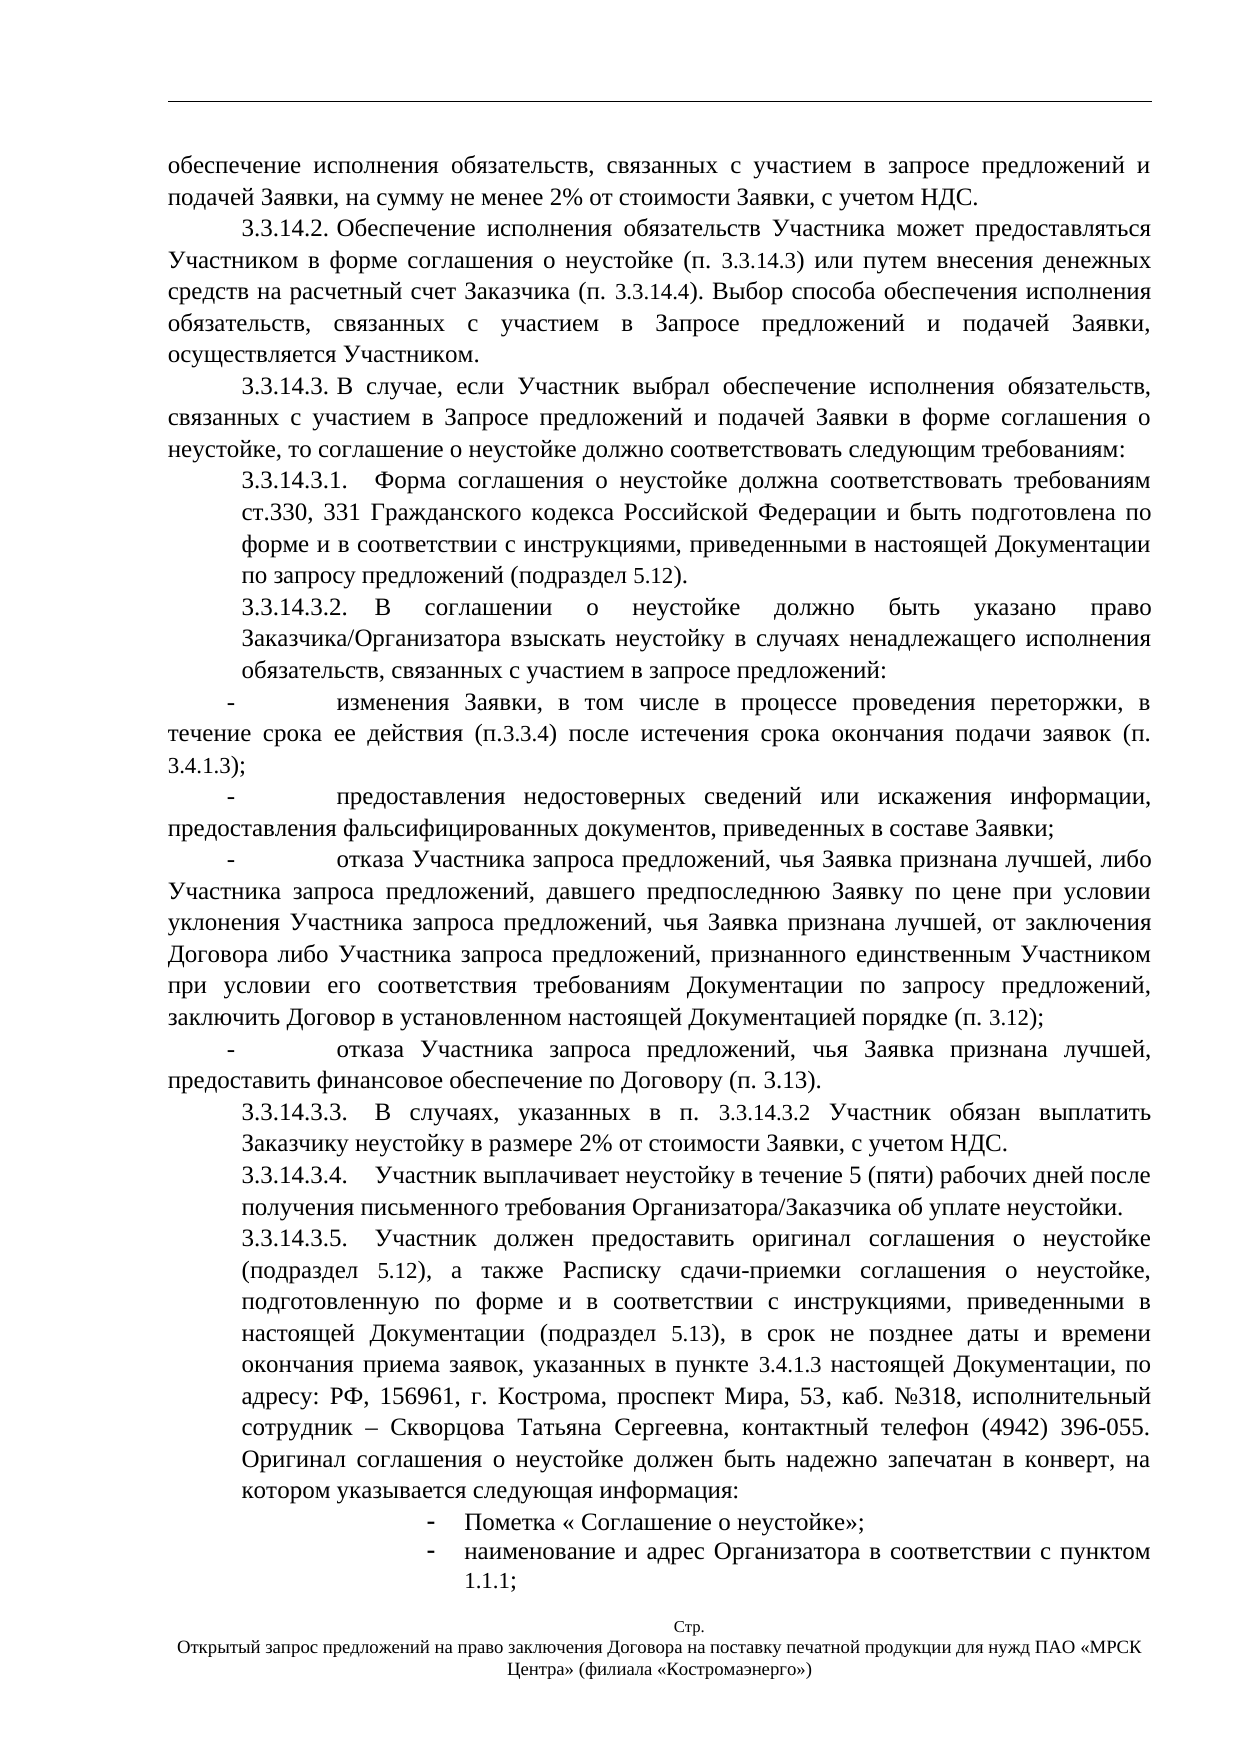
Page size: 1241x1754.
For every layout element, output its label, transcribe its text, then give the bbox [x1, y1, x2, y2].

list Обеспечение исполнения обязательств Участника может предоставляться Участником в форме соглашения о неустойке (п. 3.3.14.3) или путем внесения денежных средств на расчетный счет Заказчика (п. 3.3.14.4). Выбор способа обеспечения исполнения обязательств, связанных с участием в Запросе предложений и подачей Заявки, осуществляется Участником. [168, 213, 1152, 368]
list отказа Участника запроса предложений, чья Заявка признана лучшей, либо Участника запроса предложений, давшего предпоследнюю Заявку по цене при условии уклонения Участника запроса предложений, чья Заявка признана лучшей, от заключения Договора либо Участника запроса предложений, признанного единственным Участником при условии его соответствия требованиям Документации по запросу предложений, заключить Договор в установленном настоящей Документацией порядке (п. 3.12); [168, 844, 1152, 1031]
list Участник должен предоставить оригинал соглашения о неустойке (подраздел 5.12), а также Расписку сдачи-приемки соглашения о неустойке, подготовленную по форме и в соответствии с инструкциями, приведенными в настоящей Документации (подраздел 5.13), в срок не позднее даты и времени окончания приема заявок, указанных в пункте 3.4.1.3 настоящей Документации, по адресу: РФ, 156961, г. Кострома, проспект Мира, 53, каб. №318, исполнительный сотрудник – Скворцова Татьяна Сергеевна, контактный телефон (4942) 396-055. Оригинал соглашения о неустойке должен быть надежно запечатан в конверт, на котором указывается следующая информация: [241, 1223, 1152, 1504]
list Пометка « Соглашение о неустойке»; [427, 1507, 1152, 1536]
list отказа Участника запроса предложений, чья Заявка признана лучшей, предоставить финансовое обеспечение по Договору (п. 3.13). [168, 1034, 1152, 1094]
list Форма соглашения о неустойке должна соответствовать требованиям ст.330, 331 Гражданского кодекса Российской Федерации и быть подготовлена по форме и в соответствии с инструкциями, приведенными в настоящей Документации по запросу предложений (подраздел 5.12). [241, 466, 1152, 589]
list В случае, если Участник выбрал обеспечение исполнения обязательств, связанных с участием в Запросе предложений и подачей Заявки в форме соглашения о неустойке, то соглашение о неустойке должно соответствовать следующим требованиям: [168, 371, 1152, 463]
list В соглашении о неустойке должно быть указано право Заказчика/Организатора взыскать неустойку в случаях ненадлежащего исполнения обязательств, связанных с участием в запросе предложений: [241, 592, 1152, 684]
list наименование и адрес Организатора в соответствии с пунктом 1.1.1; [427, 1536, 1152, 1593]
list предоставления недостоверных сведений или искажения информации, предоставления фальсифицированных документов, приведенных в составе Заявки; [168, 781, 1152, 842]
list Участник выплачивает неустойку в течение 5 (пяти) рабочих дней после получения письменного требования Организатора/Заказчика об уплате неустойки. [241, 1160, 1152, 1220]
list В случаях, указанных в п. 3.3.14.3.2 Участник обязан выплатить Заказчику неустойку в размере 2% от стоимости Заявки, с учетом НДС. [241, 1097, 1152, 1157]
list изменения Заявки, в том числе в процессе проведения переторжки, в течение срока ее действия (п.3.3.4) после истечения срока окончания подачи заявок (п. 3.4.1.3); [168, 687, 1152, 778]
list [168, 150, 1152, 210]
